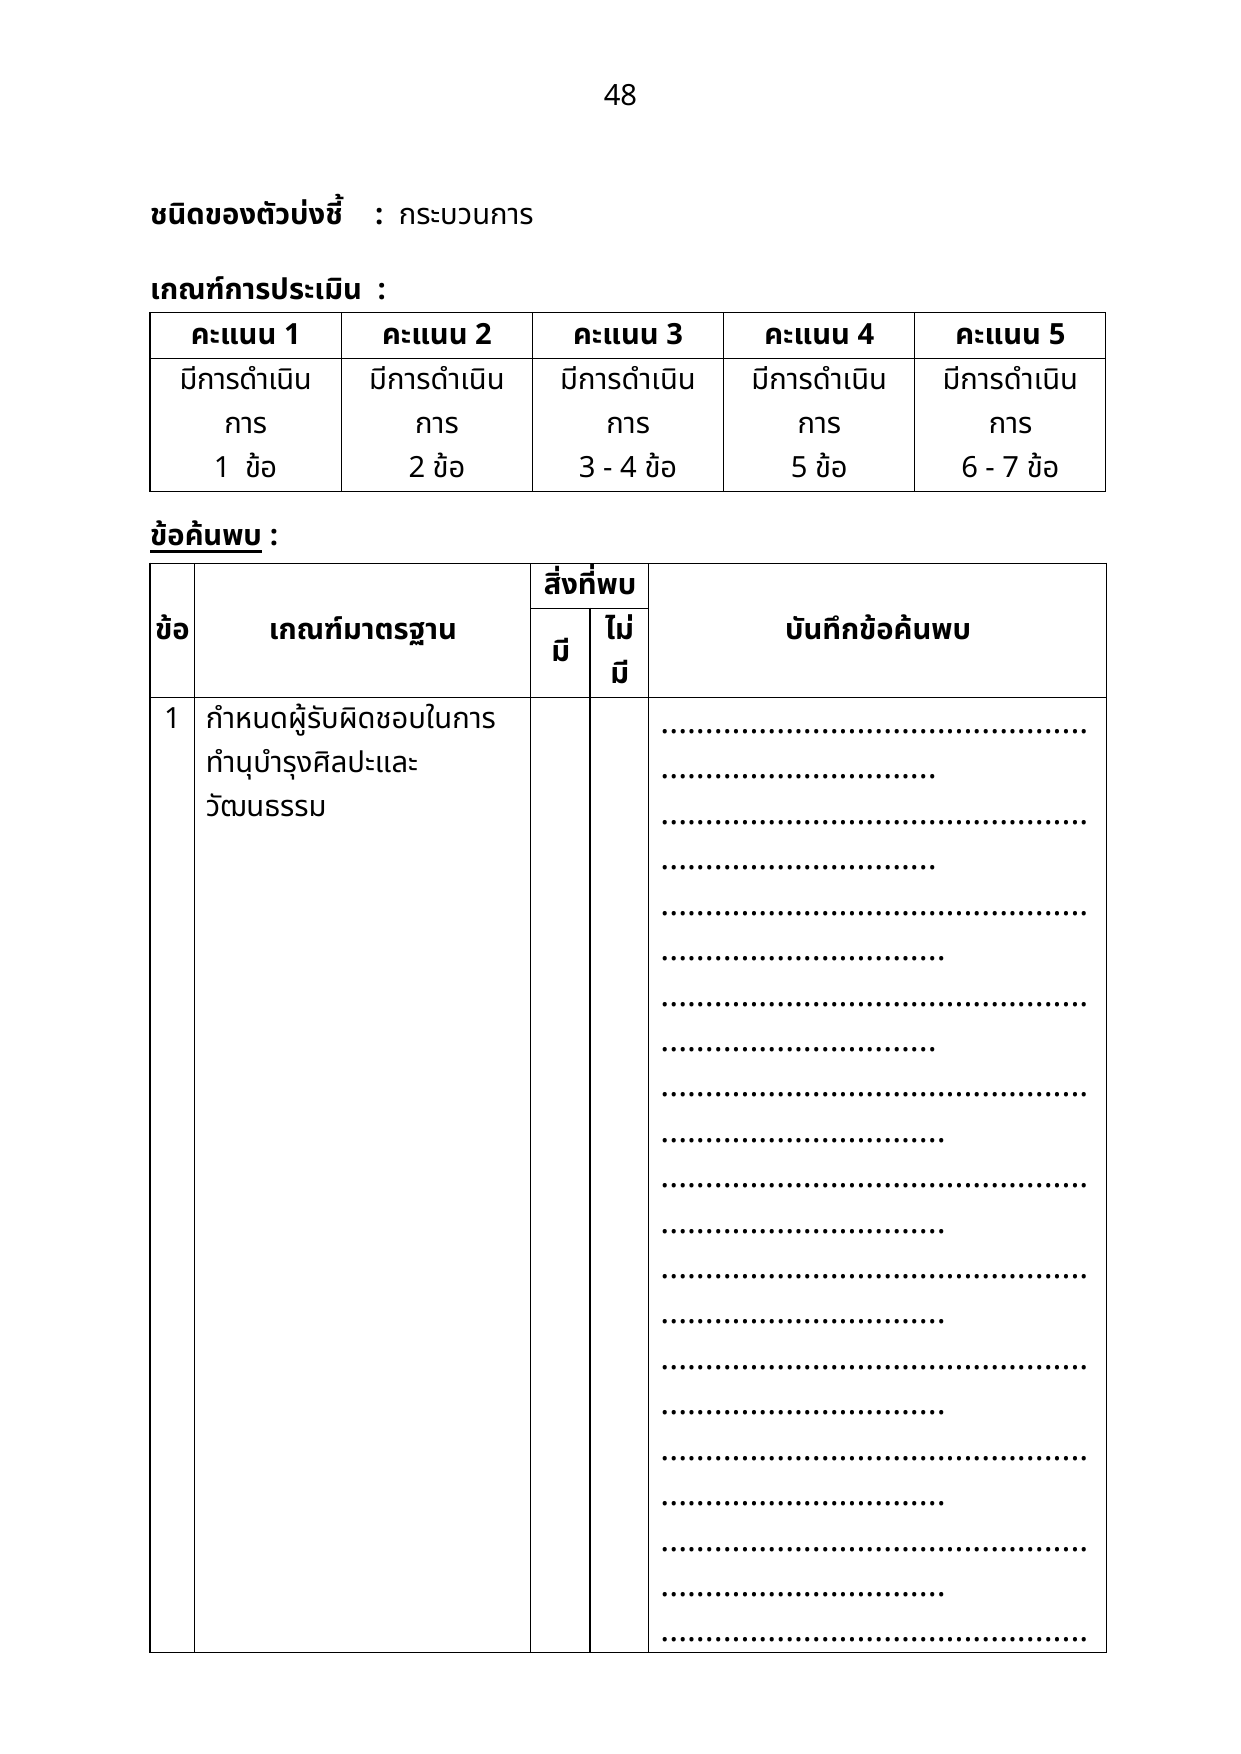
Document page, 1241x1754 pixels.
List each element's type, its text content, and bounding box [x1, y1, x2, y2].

text ข้อค้นพบ : [150, 492, 1090, 559]
table_cell [591, 698, 648, 1652]
table_header คะแนน 3 [533, 313, 723, 357]
table_cell มีการดำเนินการ 3 - 4 ข้อ [533, 359, 723, 491]
table_cell มี [531, 609, 589, 697]
table_cell [531, 698, 589, 1652]
table_cell มีการดำเนินการ 5 ข้อ [724, 359, 914, 491]
table_header คะแนน 1 [151, 313, 341, 357]
table_header ข้อ [151, 564, 194, 697]
table_header คะแนน 2 [342, 313, 532, 357]
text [150, 153, 1090, 239]
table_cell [649, 698, 1106, 1652]
table_cell ไม่มี [591, 609, 648, 697]
table_header คะแนน 4 [724, 313, 914, 357]
table_header เกณฑ์มาตรฐาน [195, 564, 530, 697]
table_cell มีการดำเนินการ 1 ข้อ [151, 359, 341, 491]
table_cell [195, 698, 530, 1652]
table_cell 1 [151, 698, 194, 1652]
text เกณฑ์การประเมิน : [150, 268, 1090, 312]
table_cell มีการดำเนินการ 2 ข้อ [342, 359, 532, 491]
table_header บันทึกข้อค้นพบ [649, 564, 1106, 697]
table_header สิ่งที่พบ [531, 564, 648, 608]
table_header คะแนน 5 [915, 313, 1105, 357]
table_cell มีการดำเนินการ 6 - 7 ข้อ [915, 359, 1105, 491]
